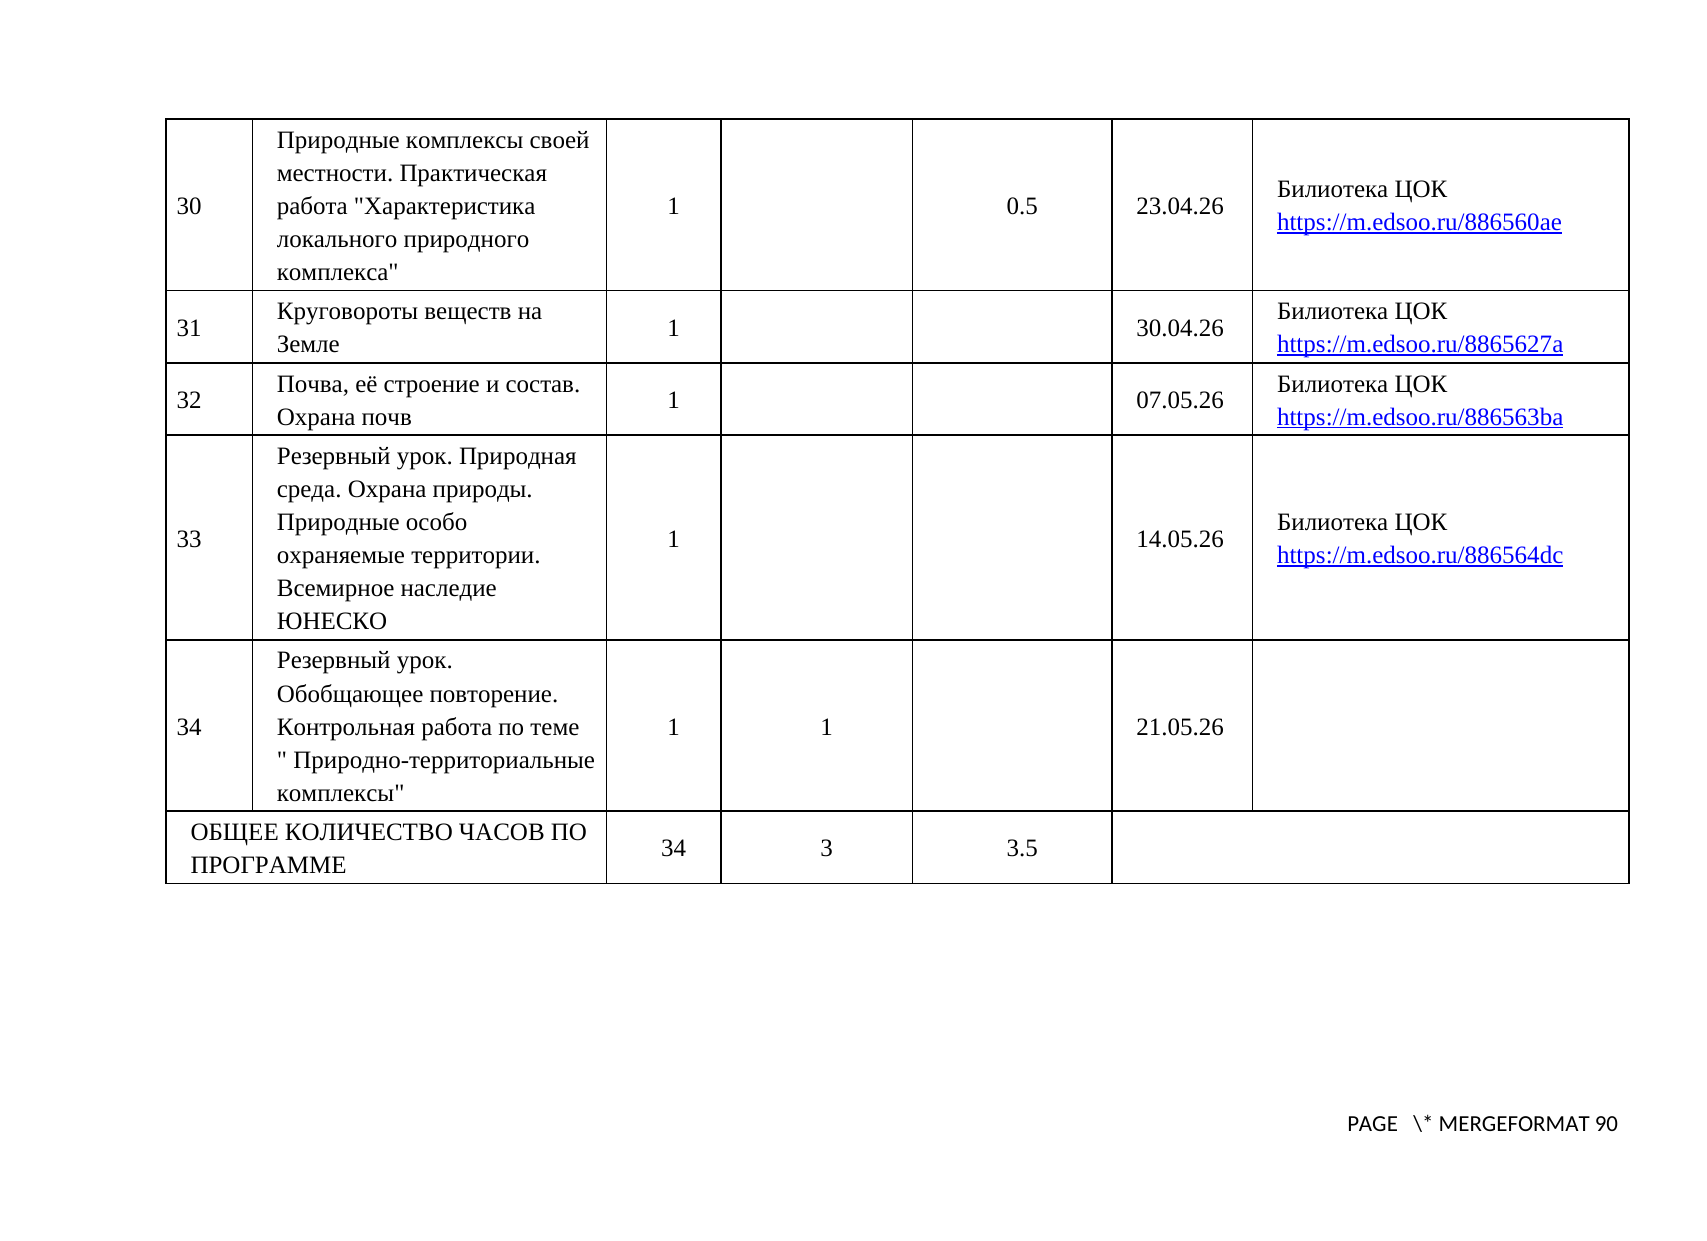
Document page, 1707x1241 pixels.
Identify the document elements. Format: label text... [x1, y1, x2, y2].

table_cell 1 [607, 641, 720, 810]
table_cell 1 [607, 120, 720, 289]
table_cell 1 [722, 641, 912, 810]
table_cell [722, 364, 912, 434]
table_cell ОБЩЕЕ КОЛИЧЕСТВО ЧАСОВ ПО ПРОГРАММЕ [167, 812, 606, 883]
table_cell [1253, 641, 1628, 810]
table_cell 3.5 [913, 812, 1111, 883]
table_cell 30 [167, 120, 252, 289]
table_cell [913, 641, 1111, 810]
table_cell Билиотека ЦОК https://m.edsoo.ru/886560ae [1253, 120, 1628, 289]
table_cell [913, 291, 1111, 362]
table_cell Билиотека ЦОК https://m.edsoo.ru/8865627a [1253, 291, 1628, 362]
table_cell 1 [607, 436, 720, 639]
table_cell Резервный урок. Обобщающее повторение. Контрольная работа по теме " Природно-территориальные комплексы" [253, 641, 606, 810]
table_cell [722, 120, 912, 289]
table_cell [913, 364, 1111, 434]
table_cell 30.04.26 [1113, 291, 1252, 362]
table_cell Билиотека ЦОК https://m.edsoo.ru/886564dc [1253, 436, 1628, 639]
table_cell Природные комплексы своей местности. Практическая работа "Характеристика локального природного комплекса" [253, 120, 606, 289]
table_cell 32 [167, 364, 252, 434]
table_cell Почва, её строение и состав. Охрана почв [253, 364, 606, 434]
table_cell 07.05.26 [1113, 364, 1252, 434]
table_cell 23.04.26 [1113, 120, 1252, 289]
table_cell [913, 436, 1111, 639]
table_cell 1 [607, 291, 720, 362]
table_cell Билиотека ЦОК https://m.edsoo.ru/886563ba [1253, 364, 1628, 434]
table_cell [722, 291, 912, 362]
table_cell [722, 436, 912, 639]
table_cell 21.05.26 [1113, 641, 1252, 810]
table_cell 33 [167, 436, 252, 639]
table_cell 14.05.26 [1113, 436, 1252, 639]
table_cell Круговороты веществ на Земле [253, 291, 606, 362]
table_cell 31 [167, 291, 252, 362]
table_cell 34 [607, 812, 720, 883]
table_cell 1 [607, 364, 720, 434]
table_cell 3 [722, 812, 912, 883]
table_cell 0.5 [913, 120, 1111, 289]
table_cell 34 [167, 641, 252, 810]
table_cell [1113, 812, 1628, 883]
table_cell Резервный урок. Природная среда. Охрана природы. Природные особо охраняемые территории. Всемирное наследие ЮНЕСКО [253, 436, 606, 639]
